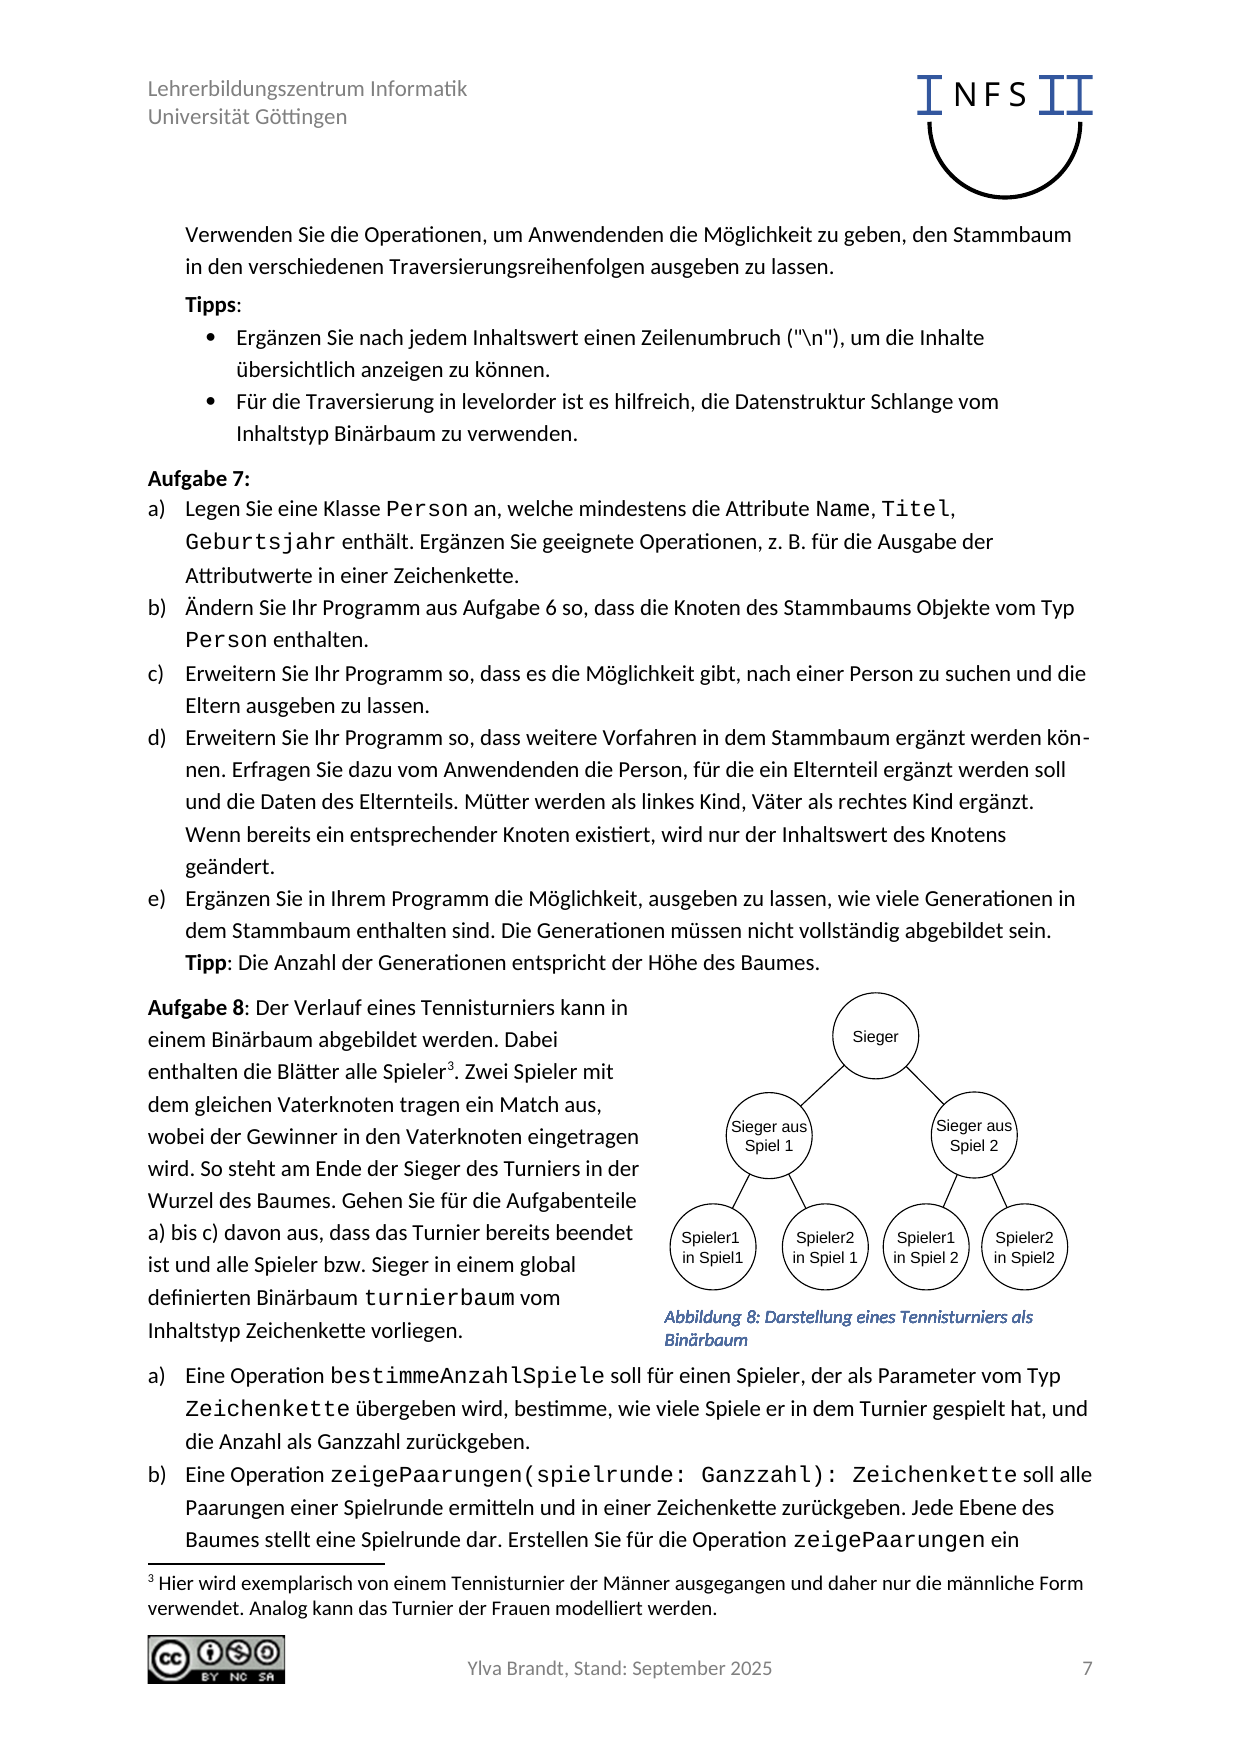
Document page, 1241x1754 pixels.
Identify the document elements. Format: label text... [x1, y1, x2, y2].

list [148, 1460, 1093, 1554]
list Ändern Sie Ihr Programm aus Aufgabe 6 so, dass die Knoten des Stammbaums Objekte vom Typ Person enthalten. [148, 593, 1093, 654]
text Aufgabe 7: [148, 464, 1093, 492]
list Für die Traversierung in levelorder ist es hilfreich, die Datenstruktur Schlange vom Inhaltstyp Binärbaum zu verwenden. [207, 387, 1093, 447]
text Aufgabe 8: Der Verlauf eines Tennisturniers kann in einem Binärbaum abgebildet werden. Dabei enthalten die Blätter alle Spieler. Zwei Spieler mit dem gleichen Vaterknoten tragen ein Match aus, wobei der Gewinner in den Vaterknoten eingetragen wird. So steht am Ende der Sieger des Turniers in der Wurzel des Baumes. Gehen Sie für die Aufgabenteile a) bis c) davon aus, dass das Turnier bereits beendet ist und alle Spieler bzw. Sieger in einem global definierten Binärbaum turnierbaum vom Inhaltstyp Zeichenkette vorliegen. [148, 993, 1093, 1344]
list Erweitern Sie Ihr Programm so, dass es die Möglichkeit gibt, nach einer Person zu suchen und die Eltern ausgeben zu lassen. [148, 659, 1093, 719]
text Tipps: [185, 291, 1093, 318]
list Erweitern Sie Ihr Programm so, dass weitere Vorfahren in dem Stammbaum ergänzt werden können. Erfragen Sie dazu vom Anwendenden die Person, für die ein Elternteil ergänzt werden soll und die Daten des Elternteils. Mütter werden als linkes Kind, Väter als rechtes Kind ergänzt. Wenn bereits ein entsprechender Knoten existiert, wird nur der Inhaltswert des Knotens geändert. [148, 723, 1093, 880]
list Ergänzen Sie in Ihrem Programm die Möglichkeit, ausgeben zu lassen, wie viele Generationen in dem Stammbaum enthalten sind. Die Generationen müssen nicht vollständig abgebildet sein. Tipp: Die Anzahl der Generationen entspricht der Höhe des Baumes. [148, 884, 1093, 976]
list Ergänzen Sie nach jedem Inhaltswert einen Zeilenumbruch ("\n"), um die Inhalte übersichtlich anzeigen zu können. [207, 323, 1093, 383]
list Verwenden Sie die Operationen, um Anwendenden die Möglichkeit zu geben, den Stammbaum in den verschiedenen Traversierungsreihenfolgen ausgeben zu lassen. [185, 220, 1093, 280]
list Eine Operation bestimmeAnzahlSpiele soll für einen Spieler, der als Parameter vom Typ Zeichenkette übergeben wird, bestimme, wie viele Spiele er in dem Turnier gespielt hat, und die Anzahl als Ganzzahl zurückgeben. [148, 1361, 1093, 1456]
list Legen Sie eine Klasse Person an, welche mindestens die Attribute Name, Titel, Geburtsjahr enthält. Ergänzen Sie geeignete Operationen, z. B. für die Ausgabe der Attributwerte in einer Zeichenkette. [148, 494, 1093, 589]
picture [147, 1635, 286, 1684]
